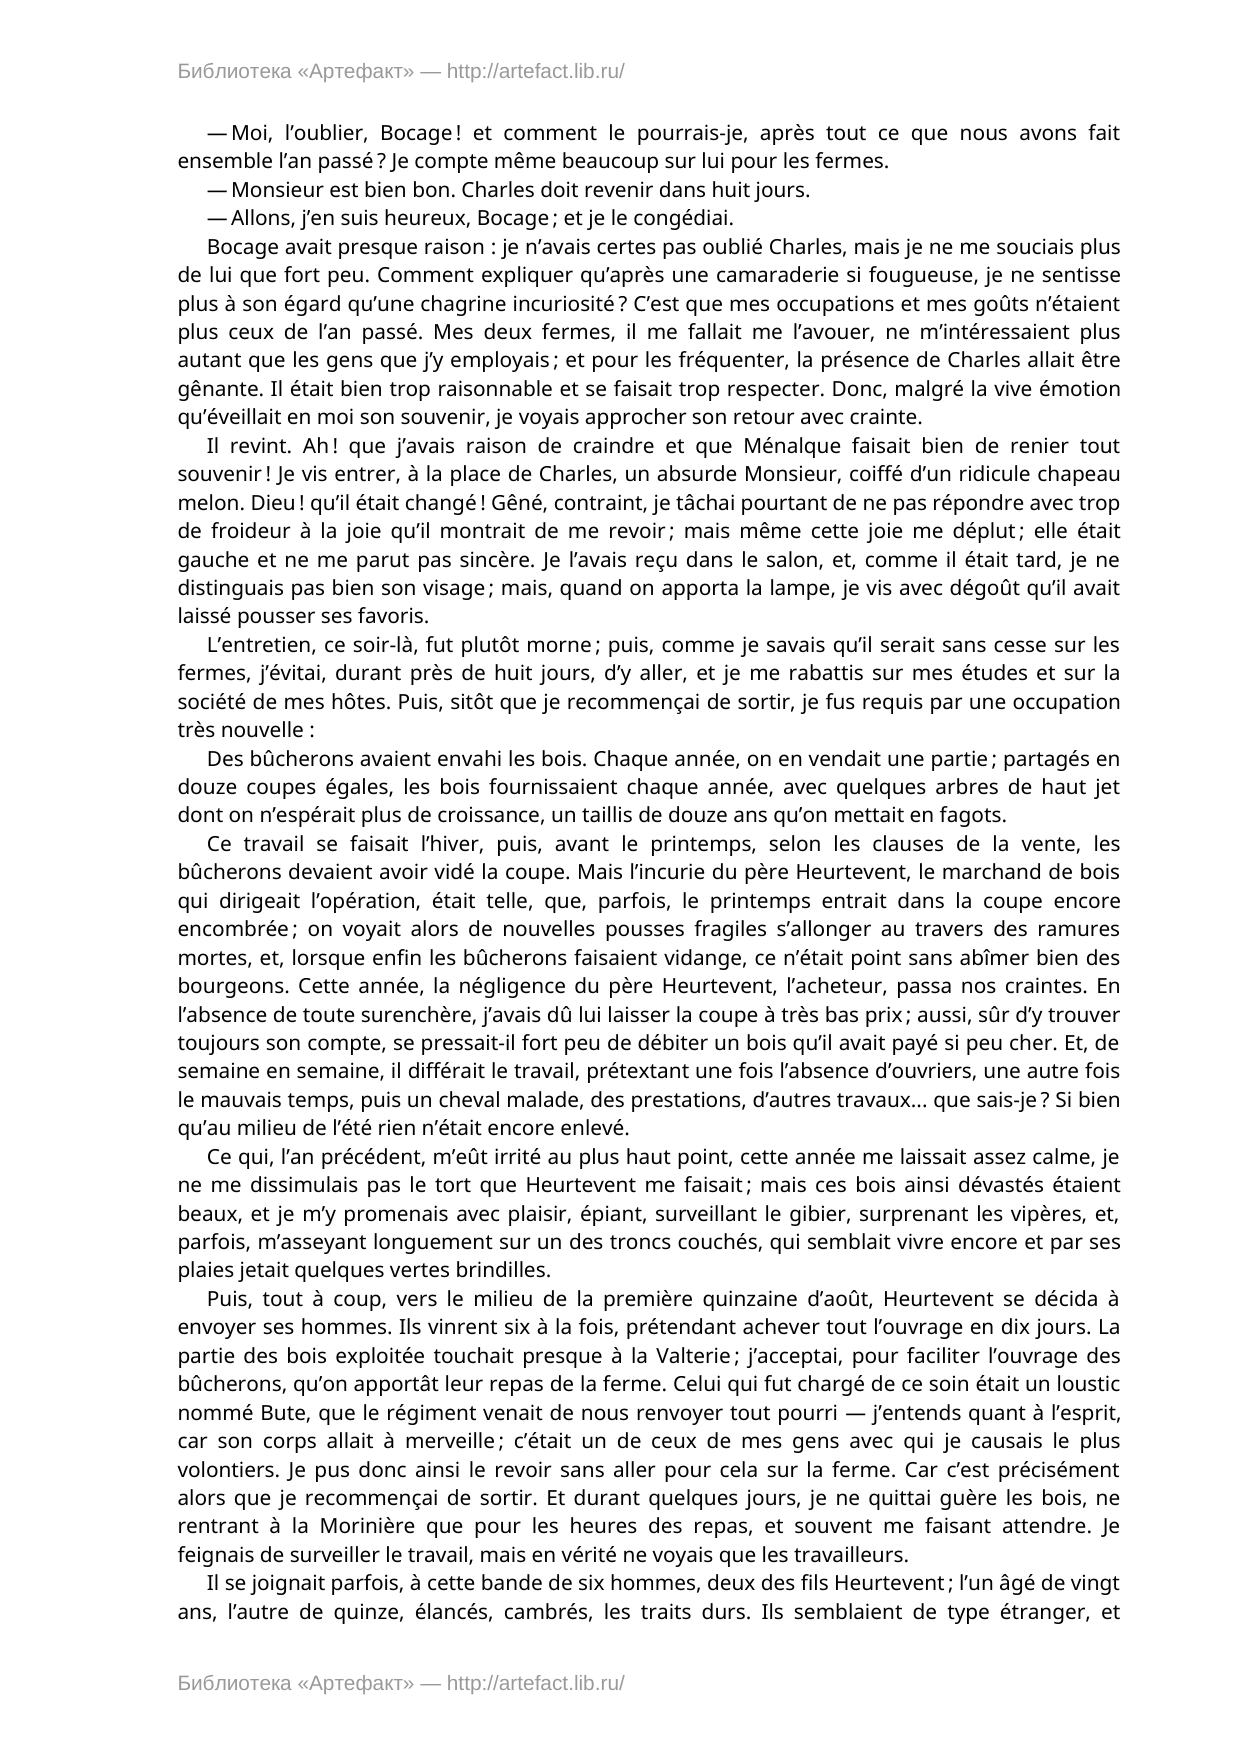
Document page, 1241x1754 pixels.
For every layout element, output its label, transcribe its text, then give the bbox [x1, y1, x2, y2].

text — Moi, l’oublier, Bocage ! et comment le pourrais-je, après tout ce que nous avons fait ensemble l’an passé ? Je compte même beaucoup sur lui pour les fermes. [177, 118, 1122, 175]
text Bocage avait presque raison : je n’avais certes pas oublié Charles, mais je ne me souciais plus de lui que fort peu. Comment expliquer qu’après une camaraderie si fougueuse, je ne sentisse plus à son égard qu’une chagrine incuriosité ? C’est que mes occupations et mes goûts n’étaient plus ceux de l’an passé. Mes deux fermes, il me fallait me l’avouer, ne m’intéressaient plus autant que les gens que j’y employais ; et pour les fréquenter, la présence de Charles allait être gênante. Il était bien trop raisonnable et se faisait trop respecter. Donc, malgré la vive émotion qu’éveillait en moi son souvenir, je voyais approcher son retour avec crainte. [177, 232, 1122, 431]
text — Allons, j’en suis heureux, Bocage ; et je le congédiai. [177, 203, 1122, 232]
text L’entretien, ce soir-là, fut plutôt morne ; puis, comme je savais qu’il serait sans cesse sur les fermes, j’évitai, durant près de huit jours, d’y aller, et je me rabattis sur mes études et sur la société de mes hôtes. Puis, sitôt que je recommençai de sortir, je fus requis par une occupation très nouvelle : [177, 630, 1122, 744]
text Il revint. Ah ! que j’avais raison de craindre et que Ménalque faisait bien de renier tout souvenir ! Je vis entrer, à la place de Charles, un absurde Monsieur, coiffé d’un ridicule chapeau melon. Dieu ! qu’il était changé ! Gêné, contraint, je tâchai pourtant de ne pas répondre avec trop de froideur à la joie qu’il montrait de me revoir ; mais même cette joie me déplut ; elle était gauche et ne me parut pas sincère. Je l’avais reçu dans le salon, et, comme il était tard, je ne distinguais pas bien son visage ; mais, quand on apporta la lampe, je vis avec dégoût qu’il avait laissé pousser ses favoris. [177, 431, 1122, 630]
text Ce qui, l’an précédent, m’eût irrité au plus haut point, cette année me laissait assez calme, je ne me dissimulais pas le tort que Heurtevent me faisait ; mais ces bois ainsi dévastés étaient beaux, et je m’y promenais avec plaisir, épiant, surveillant le gibier, surprenant les vipères, et, parfois, m’asseyant longuement sur un des troncs couchés, qui semblait vivre encore et par ses plaies jetait quelques vertes brindilles. [177, 1142, 1122, 1284]
text Puis, tout à coup, vers le milieu de la première quinzaine d’août, Heurtevent se décida à envoyer ses hommes. Ils vinrent six à la fois, prétendant achever tout l’ouvrage en dix jours. La partie des bois exploitée touchait presque à la Valterie ; j’acceptai, pour faciliter l’ouvrage des bûcherons, qu’on apportât leur repas de la ferme. Celui qui fut chargé de ce soin était un loustic nommé Bute, que le régiment venait de nous renvoyer tout pourri — j’entends quant à l’esprit, car son corps allait à merveille ; c’était un de ceux de mes gens avec qui je causais le plus volontiers. Je pus donc ainsi le revoir sans aller pour cela sur la ferme. Car c’est précisément alors que je recommençai de sortir. Et durant quelques jours, je ne quittai guère les bois, ne rentrant à la Morinière que pour les heures des repas, et souvent me faisant attendre. Je feignais de surveiller le travail, mais en vérité ne voyais que les travailleurs. [177, 1284, 1122, 1568]
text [177, 1568, 1122, 1625]
text Ce travail se faisait l’hiver, puis, avant le printemps, selon les clauses de la vente, les bûcherons devaient avoir vidé la coupe. Mais l’incurie du père Heurtevent, le marchand de bois qui dirigeait l’opération, était telle, que, parfois, le printemps entrait dans la coupe encore encombrée ; on voyait alors de nouvelles pousses fragiles s’allonger au travers des ramures mortes, et, lorsque enfin les bûcherons faisaient vidange, ce n’était point sans abîmer bien des bourgeons. Cette année, la négligence du père Heurtevent, l’acheteur, passa nos craintes. En l’absence de toute surenchère, j’avais dû lui laisser la coupe à très bas prix ; aussi, sûr d’y trouver toujours son compte, se pressait-il fort peu de débiter un bois qu’il avait payé si peu cher. Et, de semaine en semaine, il différait le travail, prétextant une fois l’absence d’ouvriers, une autre fois le mauvais temps, puis un cheval malade, des prestations, d’autres travaux... que sais-je ? Si bien qu’au milieu de l’été rien n’était encore enlevé. [177, 829, 1122, 1142]
text Des bûcherons avaient envahi les bois. Chaque année, on en vendait une partie ; partagés en douze coupes égales, les bois fournissaient chaque année, avec quelques arbres de haut jet dont on n’espérait plus de croissance, un taillis de douze ans qu’on mettait en fagots. [177, 744, 1122, 829]
text — Monsieur est bien bon. Charles doit revenir dans huit jours. [177, 175, 1122, 203]
